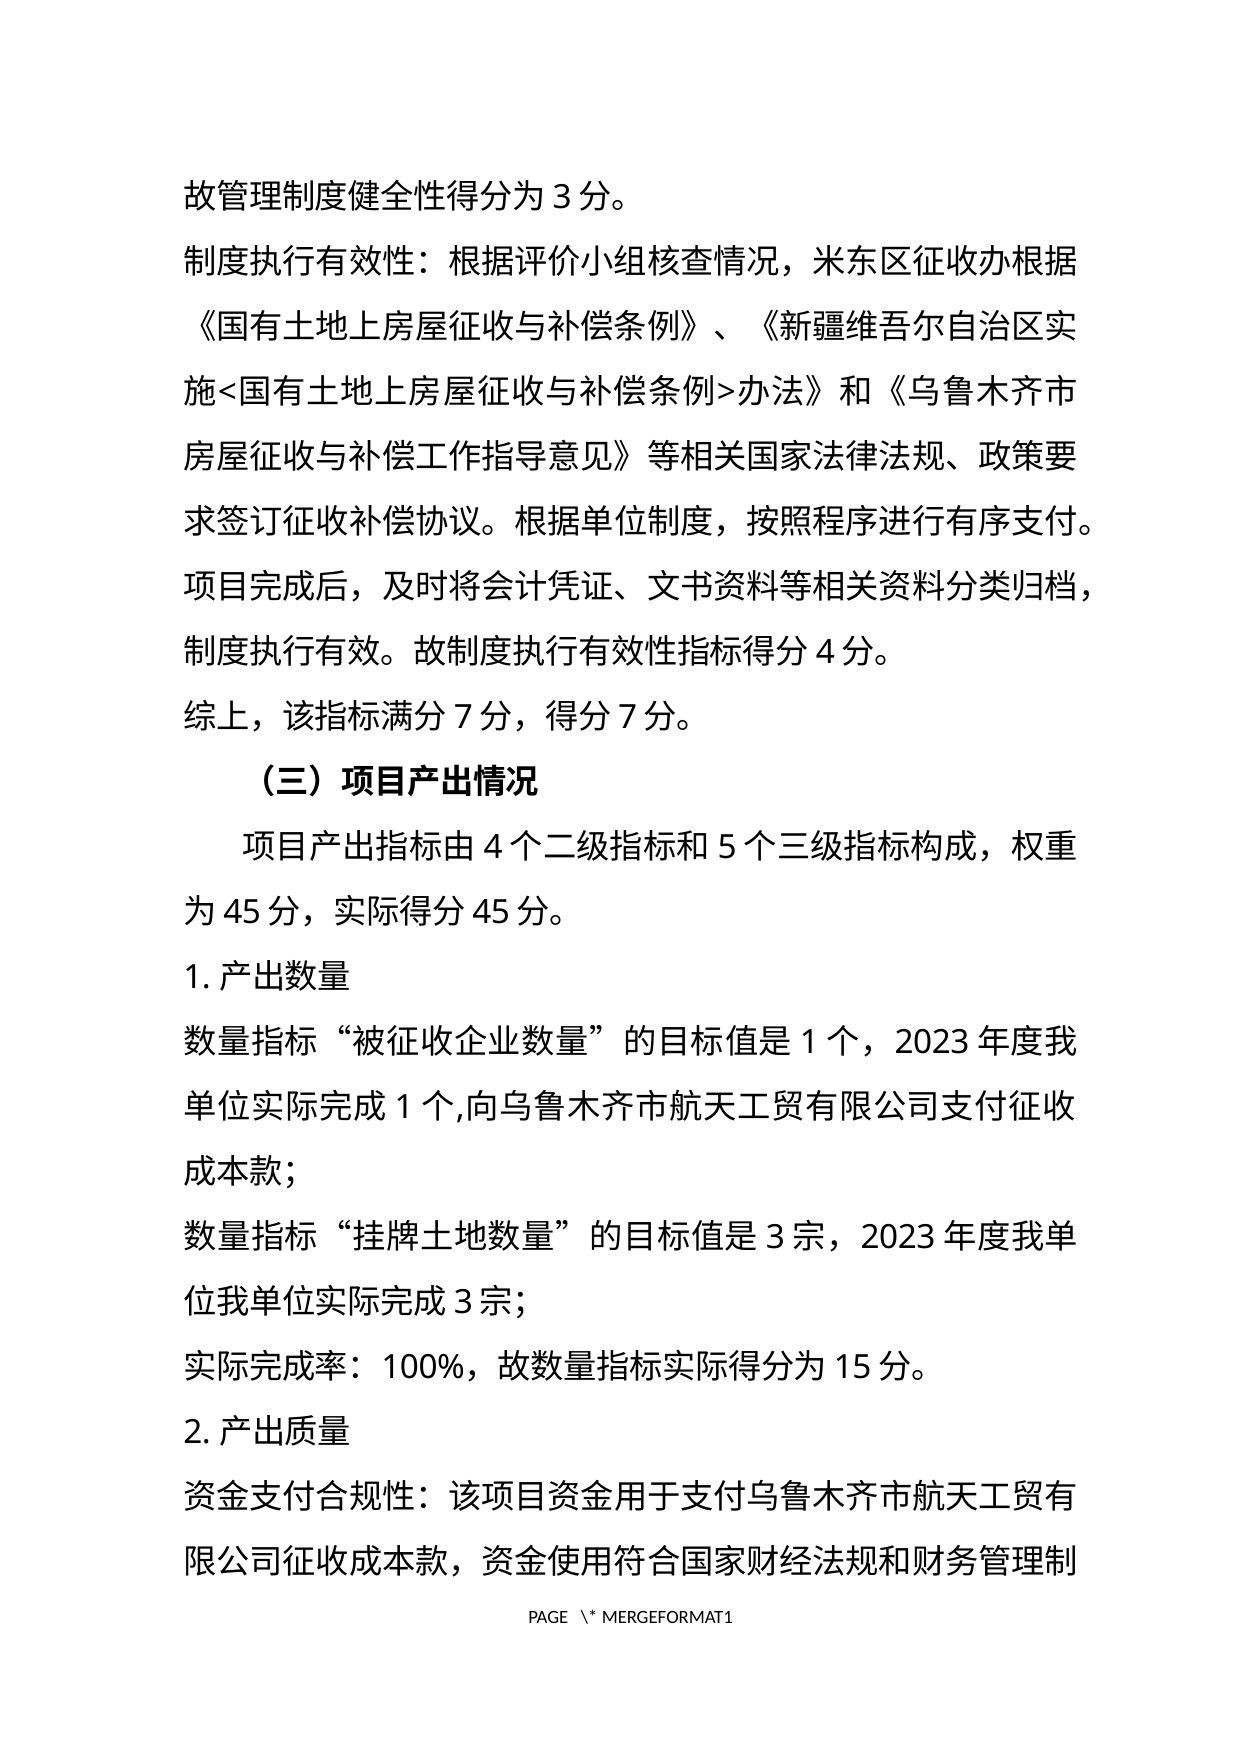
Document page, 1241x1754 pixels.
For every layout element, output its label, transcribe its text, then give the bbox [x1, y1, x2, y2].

text （三）项目产出情况 [183, 747, 1078, 812]
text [183, 812, 1078, 1592]
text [183, 162, 1078, 747]
